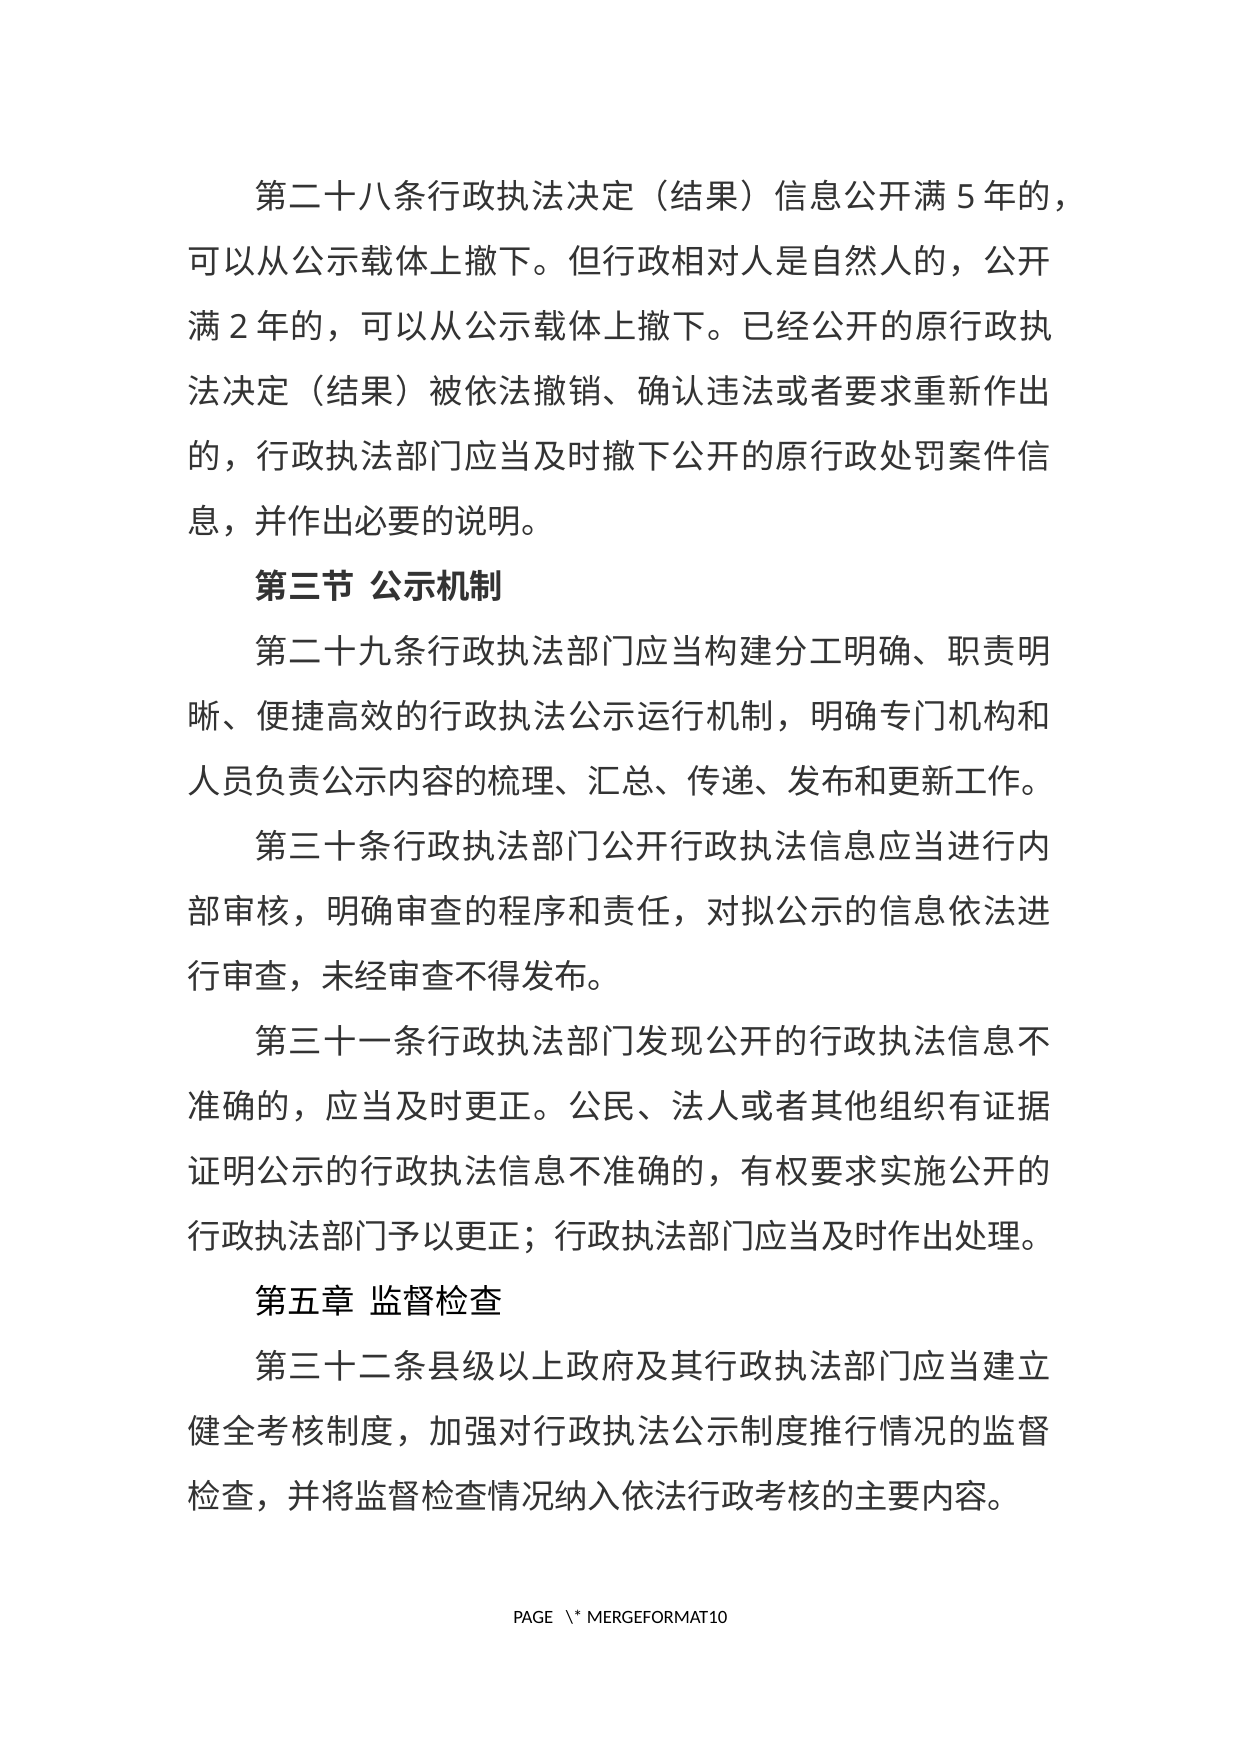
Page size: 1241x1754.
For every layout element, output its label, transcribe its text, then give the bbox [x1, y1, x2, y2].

text 第三十条行政执法部门公开行政执法信息应当进行内部审核，明确审查的程序和责任，对拟公示的信息依法进行审查，未经审查不得发布。 [187, 812, 1053, 1007]
text 第三十一条行政执法部门发现公开的行政执法信息不准确的，应当及时更正。公民、法人或者其他组织有证据证明公示的行政执法信息不准确的，有权要求实施公开的行政执法部门予以更正；行政执法部门应当及时作出处理。 [187, 1007, 1053, 1267]
text 第三节 公示机制 [187, 552, 1053, 617]
subtitle 第五章 监督检查 [187, 1267, 1053, 1332]
text 第二十九条行政执法部门应当构建分工明确、职责明晰、便捷高效的行政执法公示运行机制，明确专门机构和人员负责公示内容的梳理、汇总、传递、发布和更新工作。 [187, 617, 1053, 812]
subtitle 第三十二条县级以上政府及其行政执法部门应当建立健全考核制度，加强对行政执法公示制度推行情况的监督检查，并将监督检查情况纳入依法行政考核的主要内容。 [187, 1332, 1053, 1527]
text 第二十八条行政执法决定（结果）信息公开满5年的，可以从公示载体上撤下。但行政相对人是自然人的，公开满2年的，可以从公示载体上撤下。已经公开的原行政执法决定（结果）被依法撤销、确认违法或者要求重新作出的，行政执法部门应当及时撤下公开的原行政处罚案件信息，并作出必要的说明。 [187, 162, 1053, 552]
